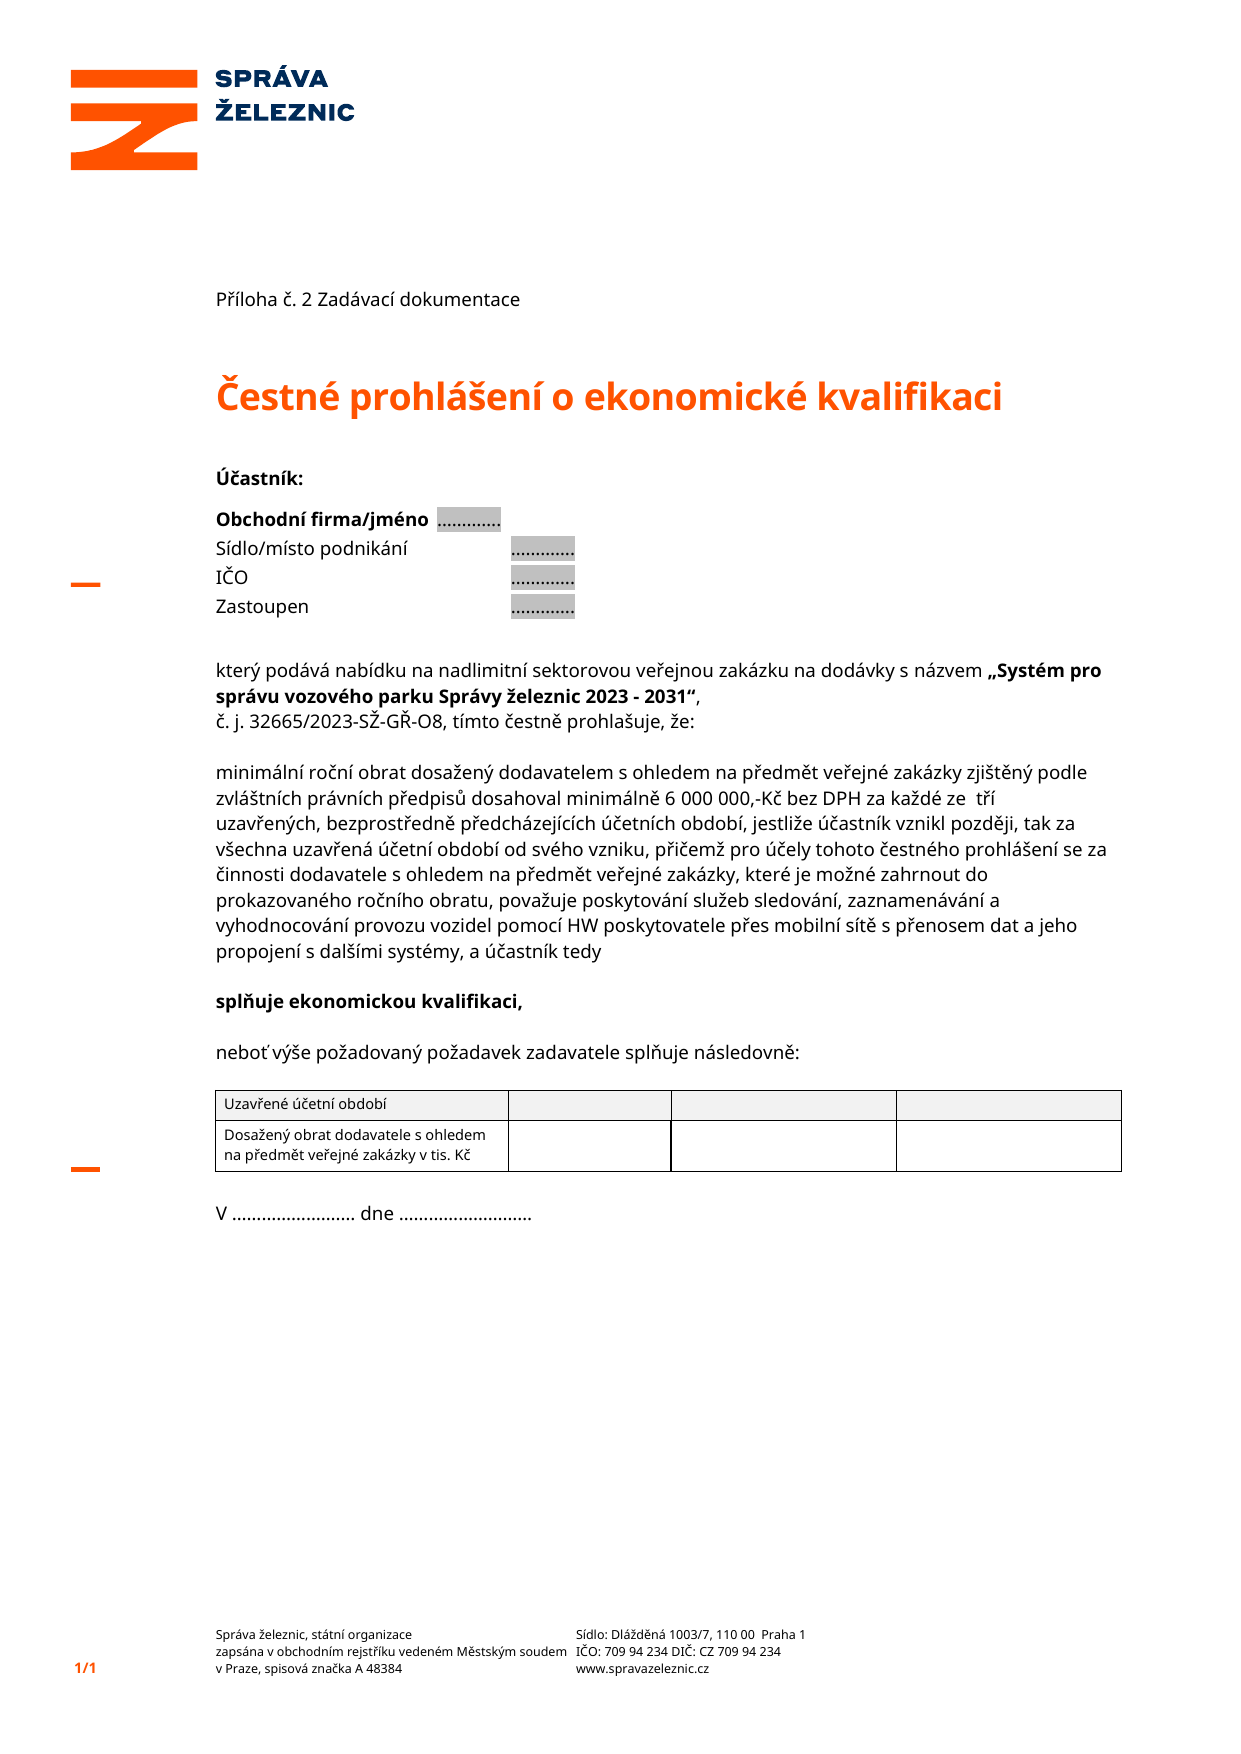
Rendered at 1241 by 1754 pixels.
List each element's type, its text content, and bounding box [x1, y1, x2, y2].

text Účastník: [216, 460, 1122, 491]
text Obchodní firma/jméno …………. [216, 504, 1122, 533]
text V ………………….… dne ……………………… [216, 1197, 1121, 1226]
table_header [897, 1091, 1121, 1120]
text č. j. 32665/2023-SŽ-GŘ-O8, tímto čestně prohlašuje, že: [216, 708, 1122, 734]
text splňuje ekonomickou kvalifikaci, [216, 989, 1122, 1014]
table_header [509, 1091, 671, 1120]
table_header [672, 1091, 896, 1120]
table_cell Dosažený obrat dodavatele s ohledem na předmět veřejné zakázky v tis. Kč [216, 1121, 508, 1171]
table_cell [897, 1121, 1121, 1171]
text Sídlo/místo podnikání …………. [216, 533, 1122, 562]
text neboť výše požadovaný požadavek zadavatele splňuje následovně: [216, 1039, 1122, 1065]
text který podává nabídku na nadlimitní sektorovou veřejnou zakázku na dodávky s názvem „Systém pro správu vozového parku Správy železnic 2023 - 2031“, [216, 657, 1122, 708]
text minimální roční obrat dosažený dodavatelem s ohledem na předmět veřejné zakázky zjištěný podle zvláštních právních předpisů dosahoval minimálně 6 000 000,-Kč bez DPH za každé ze tří uzavřených, bezprostředně předcházejících účetních období, jestliže účastník vznikl později, tak za všechna uzavřená účetní období od svého vzniku, přičemž pro účely tohoto čestného prohlášení se za činnosti dodavatele s ohledem na předmět veřejné zakázky, které je možné zahrnout do prokazovaného ročního obratu, považuje poskytování služeb sledování, zaznamenávání a vyhodnocování provozu vozidel pomocí HW poskytovatele přes mobilní sítě s přenosem dat a jeho propojení s dalšími systémy, a účastník tedy [216, 759, 1122, 964]
table_cell [672, 1121, 896, 1171]
subtitle Čestné prohlášení o ekonomické kvalifikaci [216, 370, 1122, 421]
table_cell [509, 1121, 670, 1171]
text Zastoupen …………. [216, 591, 1122, 619]
text Příloha č. 2 Zadávací dokumentace [216, 286, 1122, 311]
text IČO …………. [216, 562, 1122, 591]
table_header Uzavřené účetní období [216, 1091, 508, 1120]
